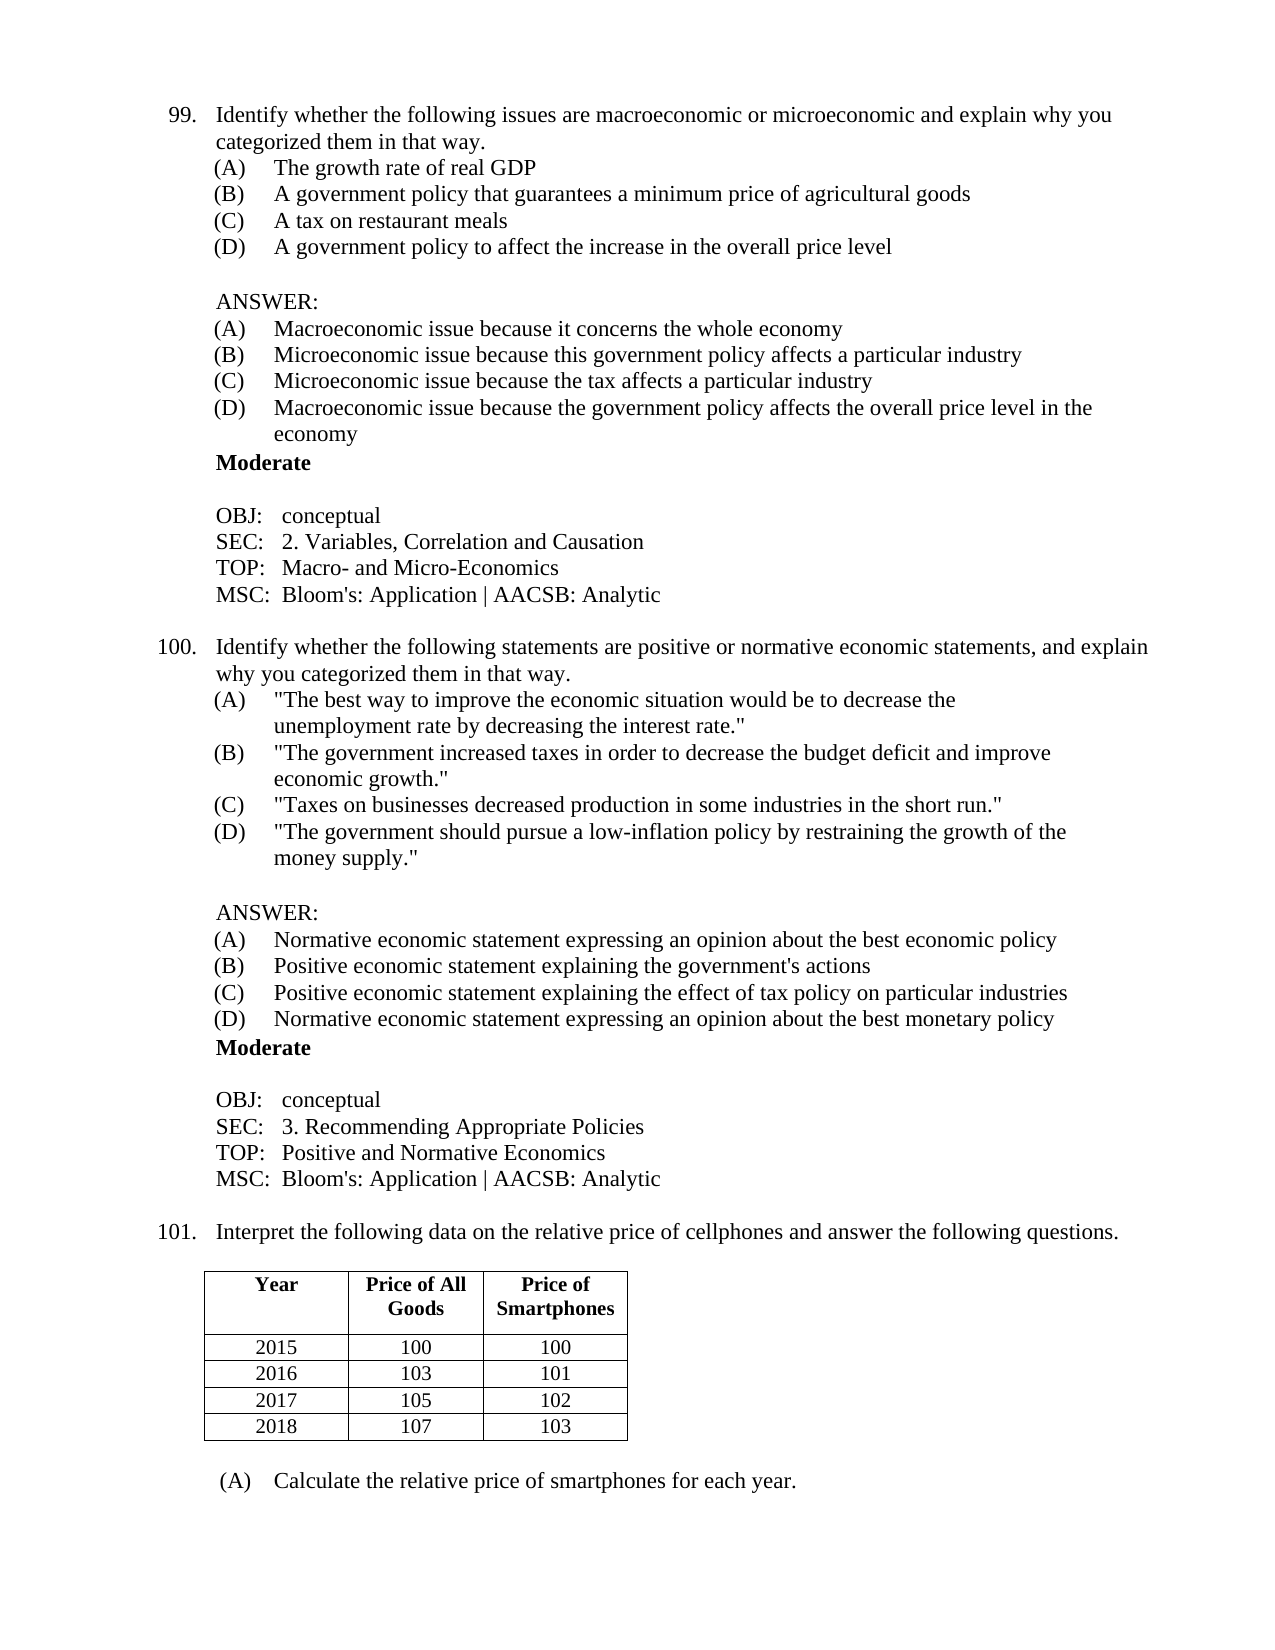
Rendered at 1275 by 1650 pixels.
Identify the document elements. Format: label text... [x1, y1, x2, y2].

table_header Macroeconomic issue because it concerns the whole economy [264, 315, 1104, 341]
table_cell (C) [204, 368, 264, 394]
text OBJ: conceptual [216, 502, 1162, 528]
table_header Normative economic statement expressing an opinion about the best economic policy [264, 926, 1104, 952]
text MSC: Bloom's: Application | AACSB: Analytic [216, 581, 1162, 607]
table_cell A government policy that guarantees a minimum price of agricultural goods [264, 180, 1104, 207]
table_cell (B) [204, 180, 264, 207]
table_cell 2017 [205, 1388, 348, 1413]
table_header (A) [204, 1467, 264, 1494]
table_header Price of Smartphones [484, 1272, 627, 1334]
text TOP: Positive and Normative Economics [216, 1139, 1162, 1166]
table_cell (C) [204, 979, 264, 1005]
table_cell Positive economic statement explaining the effect of tax policy on particular industries [264, 979, 1104, 1005]
table_cell Microeconomic issue because this government policy affects a particular industry [264, 341, 1104, 367]
table_cell (C) [204, 792, 264, 818]
table_cell "Taxes on businesses decreased production in some industries in the short run." [264, 792, 1104, 818]
table_cell (B) [204, 739, 264, 792]
table_cell 102 [484, 1388, 627, 1413]
text ANSWER: [216, 899, 1162, 926]
table_header Calculate the relative price of smartphones for each year. [264, 1467, 1104, 1494]
text MSC: Bloom's: Application | AACSB: Analytic [216, 1166, 1162, 1192]
table_cell (B) [204, 341, 264, 367]
table_header (A) [204, 686, 264, 739]
table_cell 103 [349, 1361, 483, 1387]
table_cell (D) [204, 818, 264, 871]
table_cell 103 [484, 1414, 627, 1440]
table_cell "The government increased taxes in order to decrease the budget deficit and improve economic growth." [264, 739, 1104, 792]
table_cell (D) [204, 394, 264, 446]
table_cell 100 [349, 1335, 483, 1360]
table_cell (B) [204, 952, 264, 978]
table_cell Normative economic statement expressing an opinion about the best monetary policy [264, 1005, 1104, 1031]
table_cell (C) [204, 207, 264, 233]
table_cell 2015 [205, 1335, 348, 1360]
table_cell Positive economic statement explaining the government's actions [264, 952, 1104, 978]
table_cell A government policy to affect the increase in the overall price level [264, 233, 1104, 259]
text Moderate [216, 449, 1162, 475]
text OBJ: conceptual [216, 1086, 1162, 1113]
table_cell 2018 [205, 1414, 348, 1440]
text SEC: 2. Variables, Correlation and Causation [216, 528, 1162, 554]
table_cell 100 [484, 1335, 627, 1360]
table_cell Microeconomic issue because the tax affects a particular industry [264, 368, 1104, 394]
table_header (A) [204, 926, 264, 952]
text TOP: Macro- and Micro-Economics [216, 554, 1162, 581]
table_cell 107 [349, 1414, 483, 1440]
table_header Year [205, 1272, 348, 1334]
text 99. Identify whether the following issues are macroeconomic or microeconomic and explain why you categorized them in that way. [150, 101, 1162, 154]
table_header The growth rate of real GDP [264, 154, 1104, 180]
table_cell (D) [204, 1005, 264, 1031]
table_header (A) [204, 315, 264, 341]
table_cell (D) [204, 233, 264, 259]
table_cell 105 [349, 1388, 483, 1413]
table_cell 2016 [205, 1361, 348, 1387]
table_header Price of All Goods [349, 1272, 483, 1334]
table_cell Macroeconomic issue because the government policy affects the overall price level in the economy [264, 394, 1104, 446]
table_header (A) [204, 154, 264, 180]
text 101. Interpret the following data on the relative price of cellphones and answer the following questions. [150, 1218, 1162, 1244]
text Moderate [216, 1034, 1162, 1060]
table_cell A tax on restaurant meals [264, 207, 1104, 233]
text SEC: 3. Recommending Appropriate Policies [216, 1113, 1162, 1139]
table_cell 101 [484, 1361, 627, 1387]
table_cell "The government should pursue a low-inflation policy by restraining the growth of the money supply." [264, 818, 1104, 871]
text 100. Identify whether the following statements are positive or normative economic statements, and explain why you categorized them in that way. [150, 633, 1162, 686]
table_header "The best way to improve the economic situation would be to decrease the unemployment rate by decreasing the interest rate." [264, 686, 1104, 739]
text ANSWER: [216, 288, 1162, 315]
